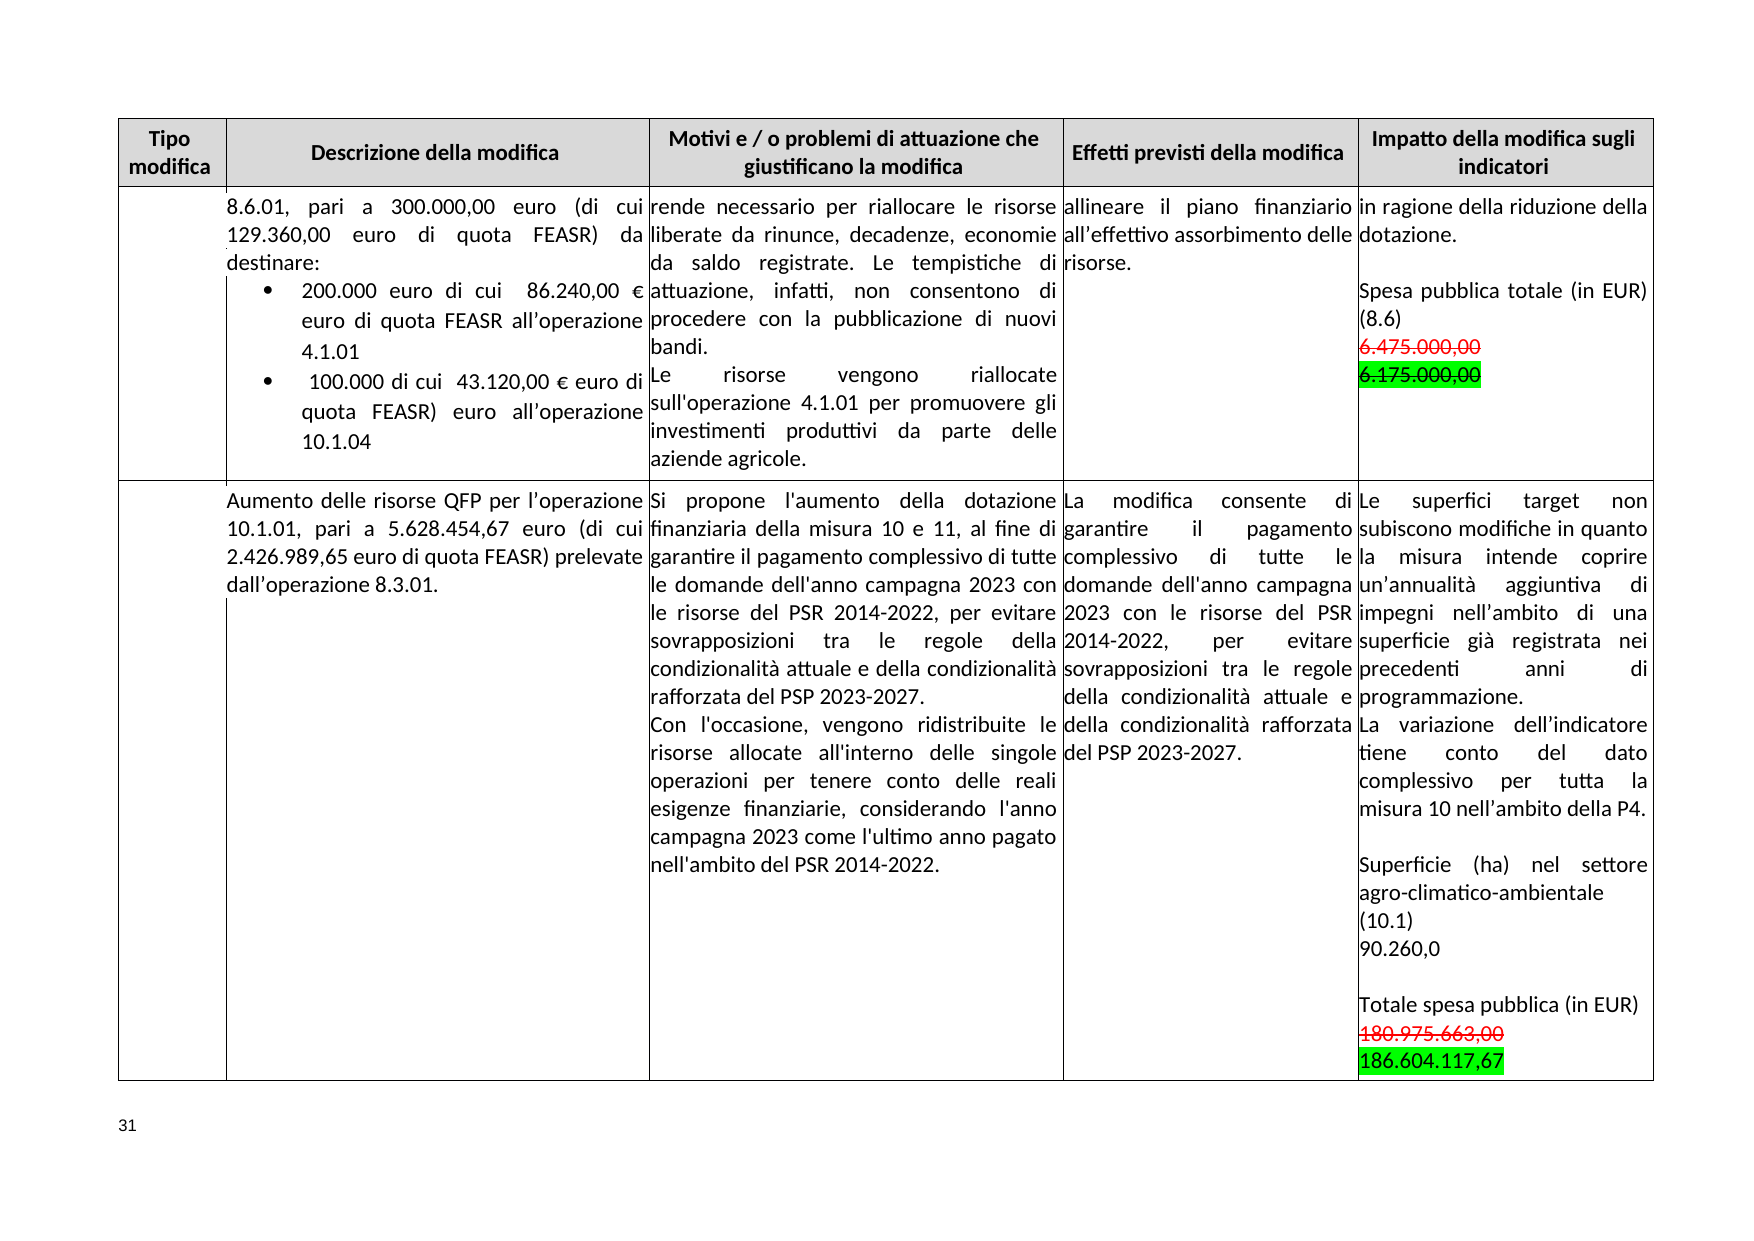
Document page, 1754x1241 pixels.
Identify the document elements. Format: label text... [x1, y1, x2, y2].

table_cell La modifica consente di garantire il pagamento complessivo di tutte le domande dell'anno campagna 2023 con le risorse del PSR 2014-2022, per evitare sovrapposizioni tra le regole della condizionalità attuale e della condizionalità rafforzata del PSP 2023-2027. [1064, 481, 1358, 1080]
table_header Descrizione della modifica [227, 119, 649, 186]
table_header Tipo modifica [119, 119, 226, 186]
table_header Impatto della modifica sugli indicatori [1359, 119, 1653, 186]
table_cell [119, 481, 226, 1080]
table_cell Aumento delle risorse QFP per l’operazione 10.1.01, pari a 5.628.454,67 euro (di cui 2.426.989,65 euro di quota FEASR) prelevate dall’operazione 8.3.01. [227, 481, 649, 1080]
table_cell La modifica consente di allineare il piano finanziario all’effettivo assorbimento delle risorse. [1064, 187, 1358, 480]
table_cell Le superfici target non subiscono modifiche in quanto la misura intende coprire un’annualità aggiuntiva di impegni nell’ambito di una superficie già registrata nei precedenti anni di programmazione. La variazione dell’indicatore tiene conto del dato complessivo per tutta la misura 10 nell’ambito della P4. Superficie (ha) nel settore agro-climatico-ambientale (10.1) 90.260,0 Totale spesa pubblica (in EUR) 180.975.663,00 186.604.117,67 [1359, 481, 1653, 1080]
table_cell [119, 187, 226, 480]
table_header Motivi e / o problemi di attuazione che giustificano la modifica [650, 119, 1063, 186]
table_header Effetti previsti della modifica [1064, 119, 1358, 186]
table_cell L’indicatore di spesa si riduce in ragione della riduzione della dotazione. Spesa pubblica totale (in EUR) (8.6) 6.475.000,00 6.175.000,00 [1359, 187, 1653, 480]
table_cell Si propone l'aumento della dotazione finanziaria della misura 10 e 11, al fine di garantire il pagamento complessivo di tutte le domande dell'anno campagna 2023 con le risorse del PSR 2014-2022, per evitare sovrapposizioni tra le regole della condizionalità attuale e della condizionalità rafforzata del PSP 2023-2027. Con l'occasione, vengono ridistribuite le risorse allocate all'interno delle singole operazioni per tenere conto delle reali esigenze finanziarie, considerando l'anno campagna 2023 come l'ultimo anno pagato nell'ambito del PSR 2014-2022. [650, 481, 1063, 1080]
